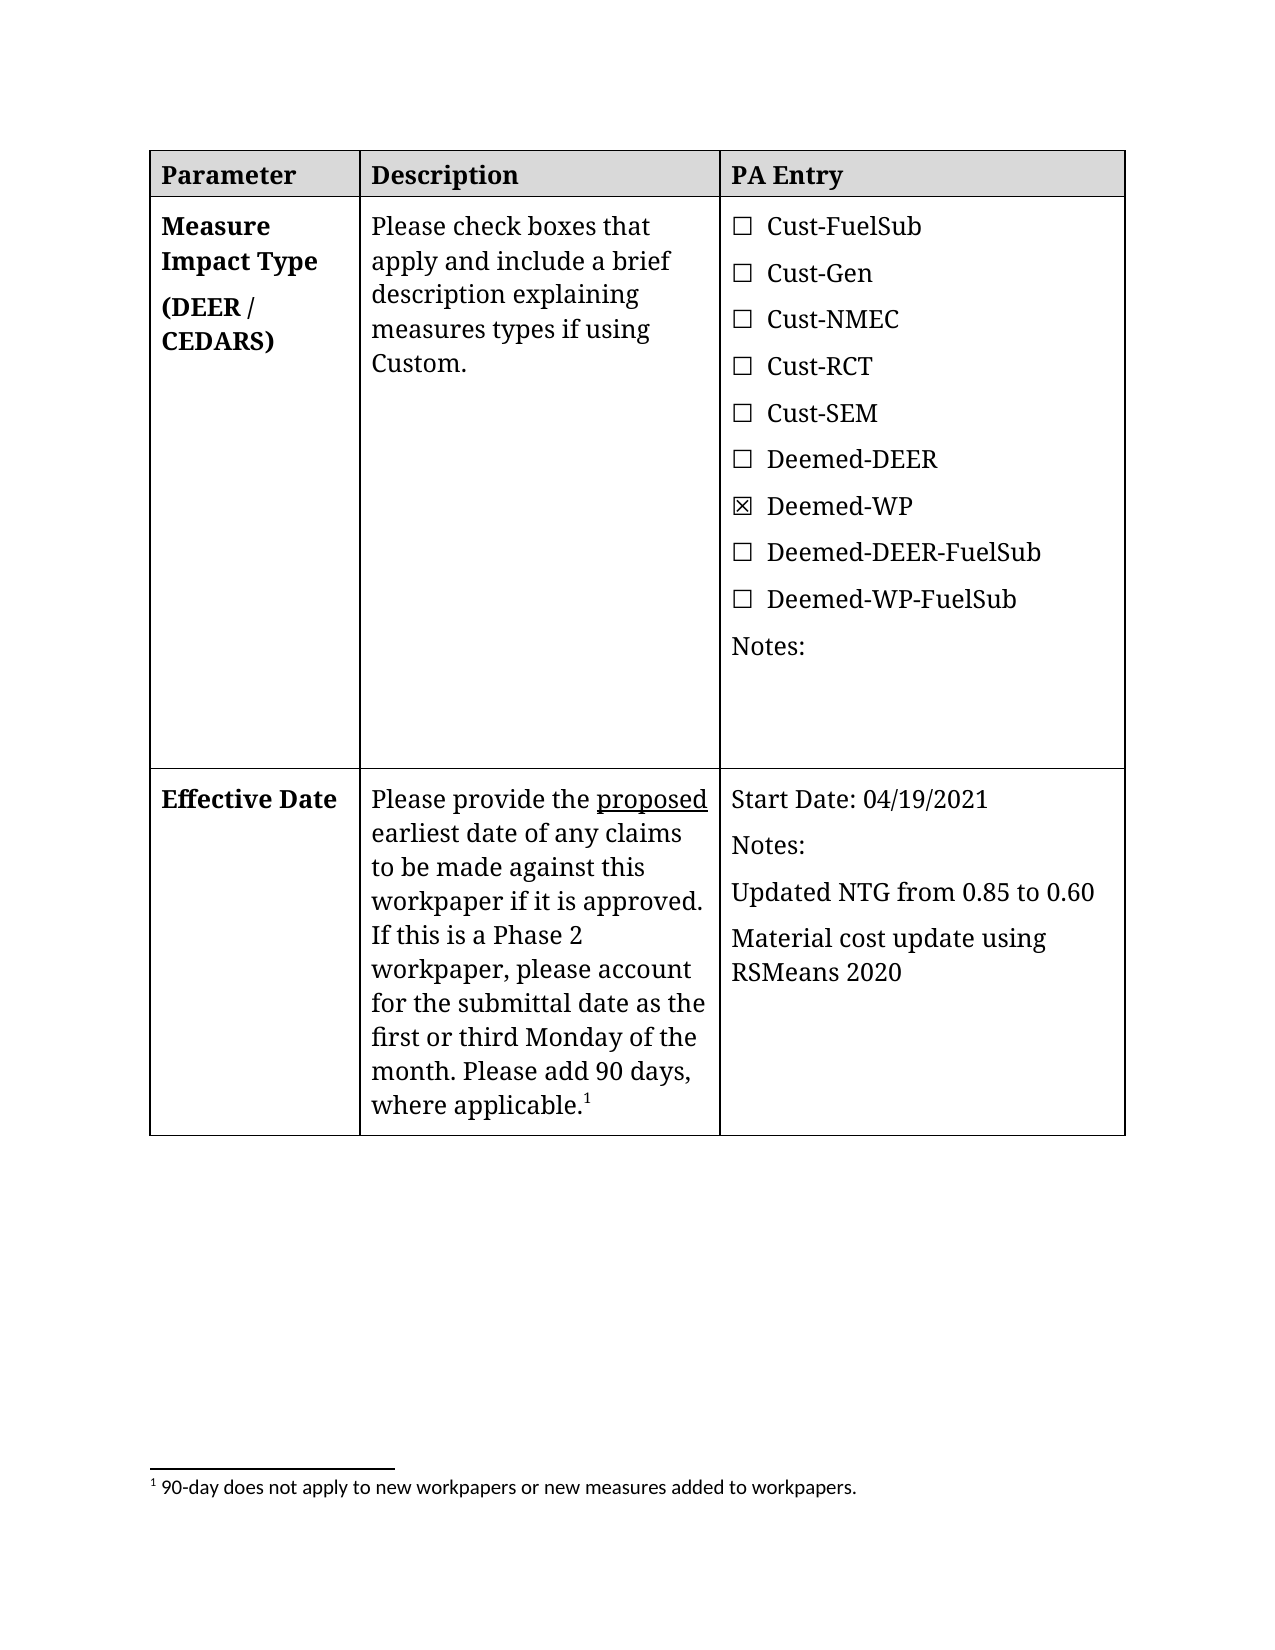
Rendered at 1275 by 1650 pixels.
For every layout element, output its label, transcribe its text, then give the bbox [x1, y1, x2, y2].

table_header PA Entry [721, 151, 1124, 196]
table_header Parameter [151, 151, 359, 196]
table_cell Cust-FuelSub Cust-Gen Cust-NMEC Cust-RCT Cust-SEM Deemed-DEER Deemed-WP Deemed-DEER-FuelSub Deemed-WP-FuelSub Notes: [721, 197, 1124, 768]
table_cell Measure Impact Type (DEER / CEDARS) [151, 197, 359, 768]
table_header Description [361, 151, 719, 196]
table_cell Please provide the proposed earliest date of any claims to be made against this workpaper if it is approved. If this is a Phase 2 workpaper, please account for the submittal date as the first or third Monday of the month. Please add 90 days, where applicable. [361, 769, 719, 1134]
table_cell Start Date: 04/19/2021 Notes: Updated NTG from 0.85 to 0.60 Material cost update using RSMeans 2020 [721, 769, 1124, 1134]
table_cell Please check boxes that apply and include a brief description explaining measures types if using Custom. [361, 197, 719, 768]
table_cell Effective Date [151, 769, 359, 1134]
